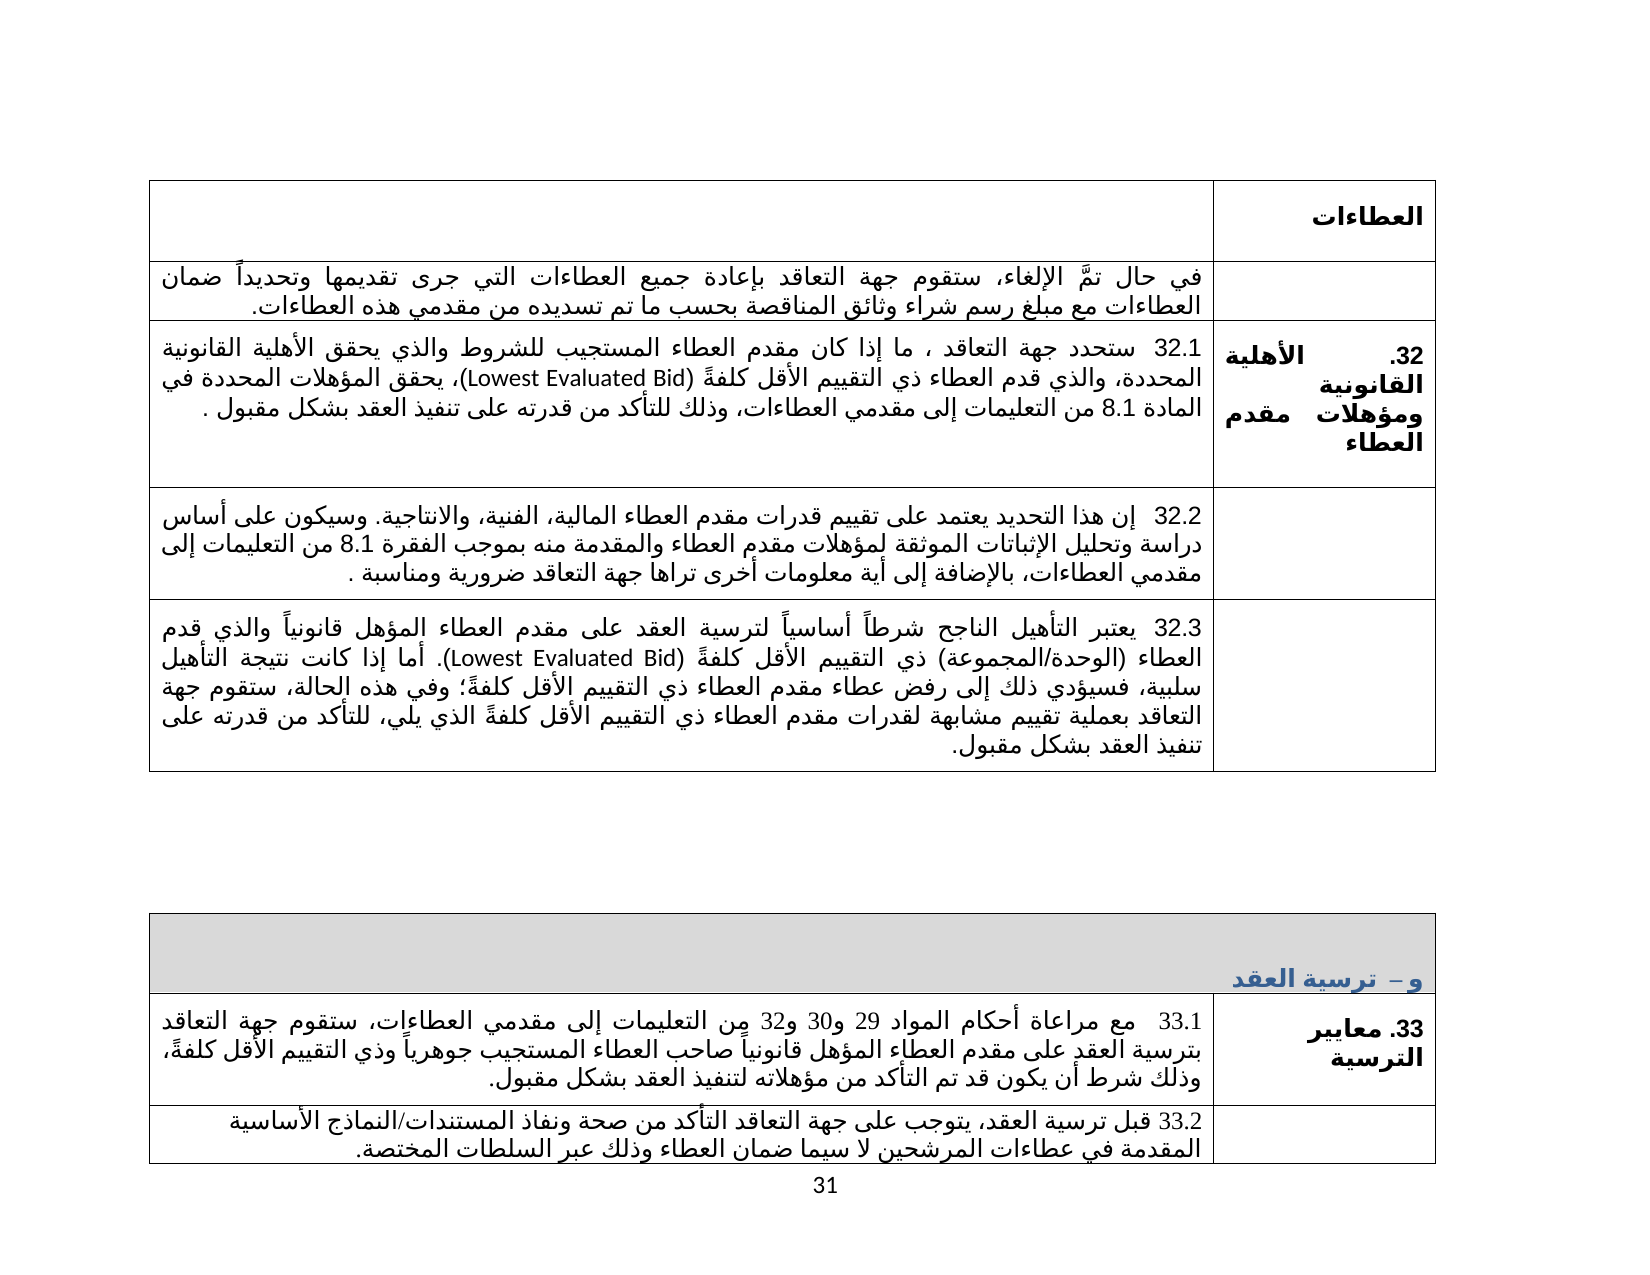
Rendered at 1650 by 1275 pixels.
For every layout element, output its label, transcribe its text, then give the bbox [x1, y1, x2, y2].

table_cell [1214, 262, 1435, 320]
table_cell 32.3 يعتبر التأهيل الناجح شرطاً أساسياً لترسية العقد على مقدم العطاء المؤهل قانونياً والذي قدم العطاء (الوحدة/المجموعة) ذي التقييم الأقل كلفةً (Lowest Evaluated Bid). أما إذا كانت نتيجة التأهيل سلبية، فسيؤدي ذلك إلى رفض عطاء مقدم العطاء ذي التقييم الأقل كلفةً؛ وفي هذه الحالة، ستقوم جهة التعاقد بعملية تقييم مشابهة لقدرات مقدم العطاء ذي التقييم الأقل كلفةً الذي يلي، للتأكد من قدرته على تنفيذ العقد بشكل مقبول. [150, 600, 1213, 771]
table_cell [1214, 181, 1435, 261]
table_cell [1214, 1106, 1435, 1163]
table_cell في حال تمَّ الإلغاء، ستقوم جهة التعاقد بإعادة جميع العطاءات التي جرى تقديمها وتحديداً ضمان العطاءات مع مبلغ رسم شراء وثائق المناقصة بحسب ما تم تسديده من مقدمي هذه العطاءات. [150, 262, 1213, 320]
table_cell 32. الأهلية القانونية ومؤهلات مقدم العطاء [1214, 321, 1435, 487]
table_cell 33. معايير الترسية [1214, 994, 1435, 1105]
table_cell 32.1 ستحدد جهة التعاقد ، ما إذا كان مقدم العطاء المستجيب للشروط والذي يحقق الأهلية القانونية المحددة، والذي قدم العطاء ذي التقييم الأقل كلفةً (Lowest Evaluated Bid)، يحقق المؤهلات المحددة في المادة 8.1 من التعليمات إلى مقدمي العطاءات، وذلك للتأكد من قدرته على تنفيذ العقد بشكل مقبول . [150, 321, 1213, 487]
table_cell [1214, 600, 1435, 771]
table_header و – ترسية العقد [150, 914, 1435, 992]
table_cell [1214, 488, 1435, 599]
table_cell 32.2 إن هذا التحديد يعتمد على تقييم قدرات مقدم العطاء المالية، الفنية، والانتاجية. وسيكون على أساس دراسة وتحليل الإثباتات الموثقة لمؤهلات مقدم العطاء والمقدمة منه بموجب الفقرة 8.1 من التعليمات إلى مقدمي العطاءات، بالإضافة إلى أية معلومات أخرى تراها جهة التعاقد ضرورية ومناسبة . [150, 488, 1213, 599]
table_cell 33.1 مع مراعاة أحكام المواد 29 و30 و32 من التعليمات إلى مقدمي العطاءات، ستقوم جهة التعاقد بترسية العقد على مقدم العطاء المؤهل قانونياً صاحب العطاء المستجيب جوهرياً وذي التقييم الأقل كلفةً، وذلك شرط أن يكون قد تم التأكد من مؤهلاته لتنفيذ العقد بشكل مقبول. [150, 994, 1213, 1105]
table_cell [150, 181, 1213, 261]
table_cell 33.2 قبل ترسية العقد، يتوجب على جهة التعاقد التأكد من صحة ونفاذ المستندات/النماذج الأساسية المقدمة في عطاءات المرشحين لا سيما ضمان العطاء وذلك عبر السلطات المختصة. [150, 1106, 1213, 1163]
